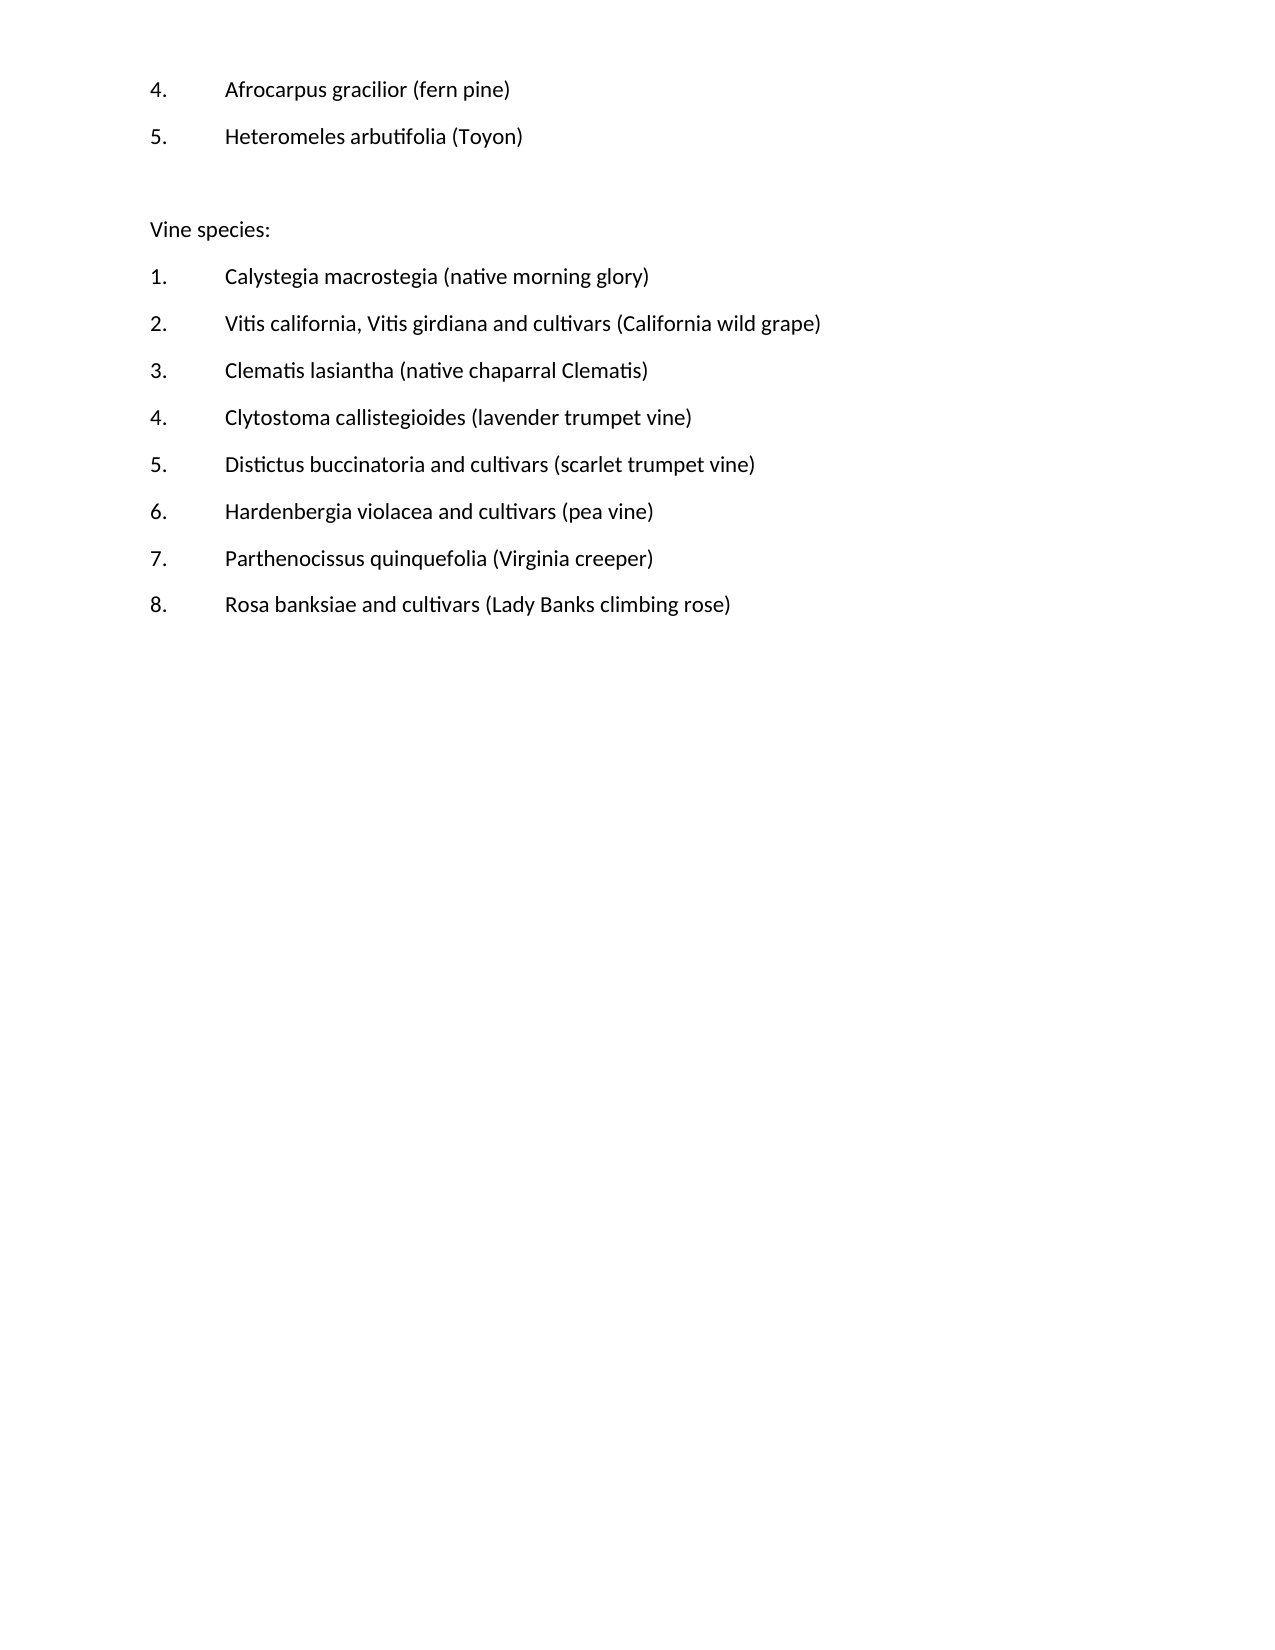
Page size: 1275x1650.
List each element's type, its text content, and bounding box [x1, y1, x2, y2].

text 3. Clematis lasiantha (native chaparral Clematis) [150, 356, 1200, 384]
text 8. Rosa banksiae and cultivars (Lady Banks climbing rose) [150, 591, 1200, 619]
text Vine species: [150, 216, 1200, 244]
text 7. Parthenocissus quinquefolia (Virginia creeper) [150, 544, 1200, 572]
text 1. Calystegia macrostegia (native morning glory) [150, 262, 1200, 291]
text 5. Heteromeles arbutifolia (Toyon) [150, 122, 1200, 150]
text 6. Hardenbergia violacea and cultivars (pea vine) [150, 497, 1200, 525]
text 2. Vitis california, Vitis girdiana and cultivars (California wild grape) [150, 309, 1200, 337]
text 5. Distictus buccinatoria and cultivars (scarlet trumpet vine) [150, 450, 1200, 478]
text 4. Clytostoma callistegioides (lavender trumpet vine) [150, 403, 1200, 431]
text 4. Afrocarpus gracilior (fern pine) [150, 75, 1200, 103]
